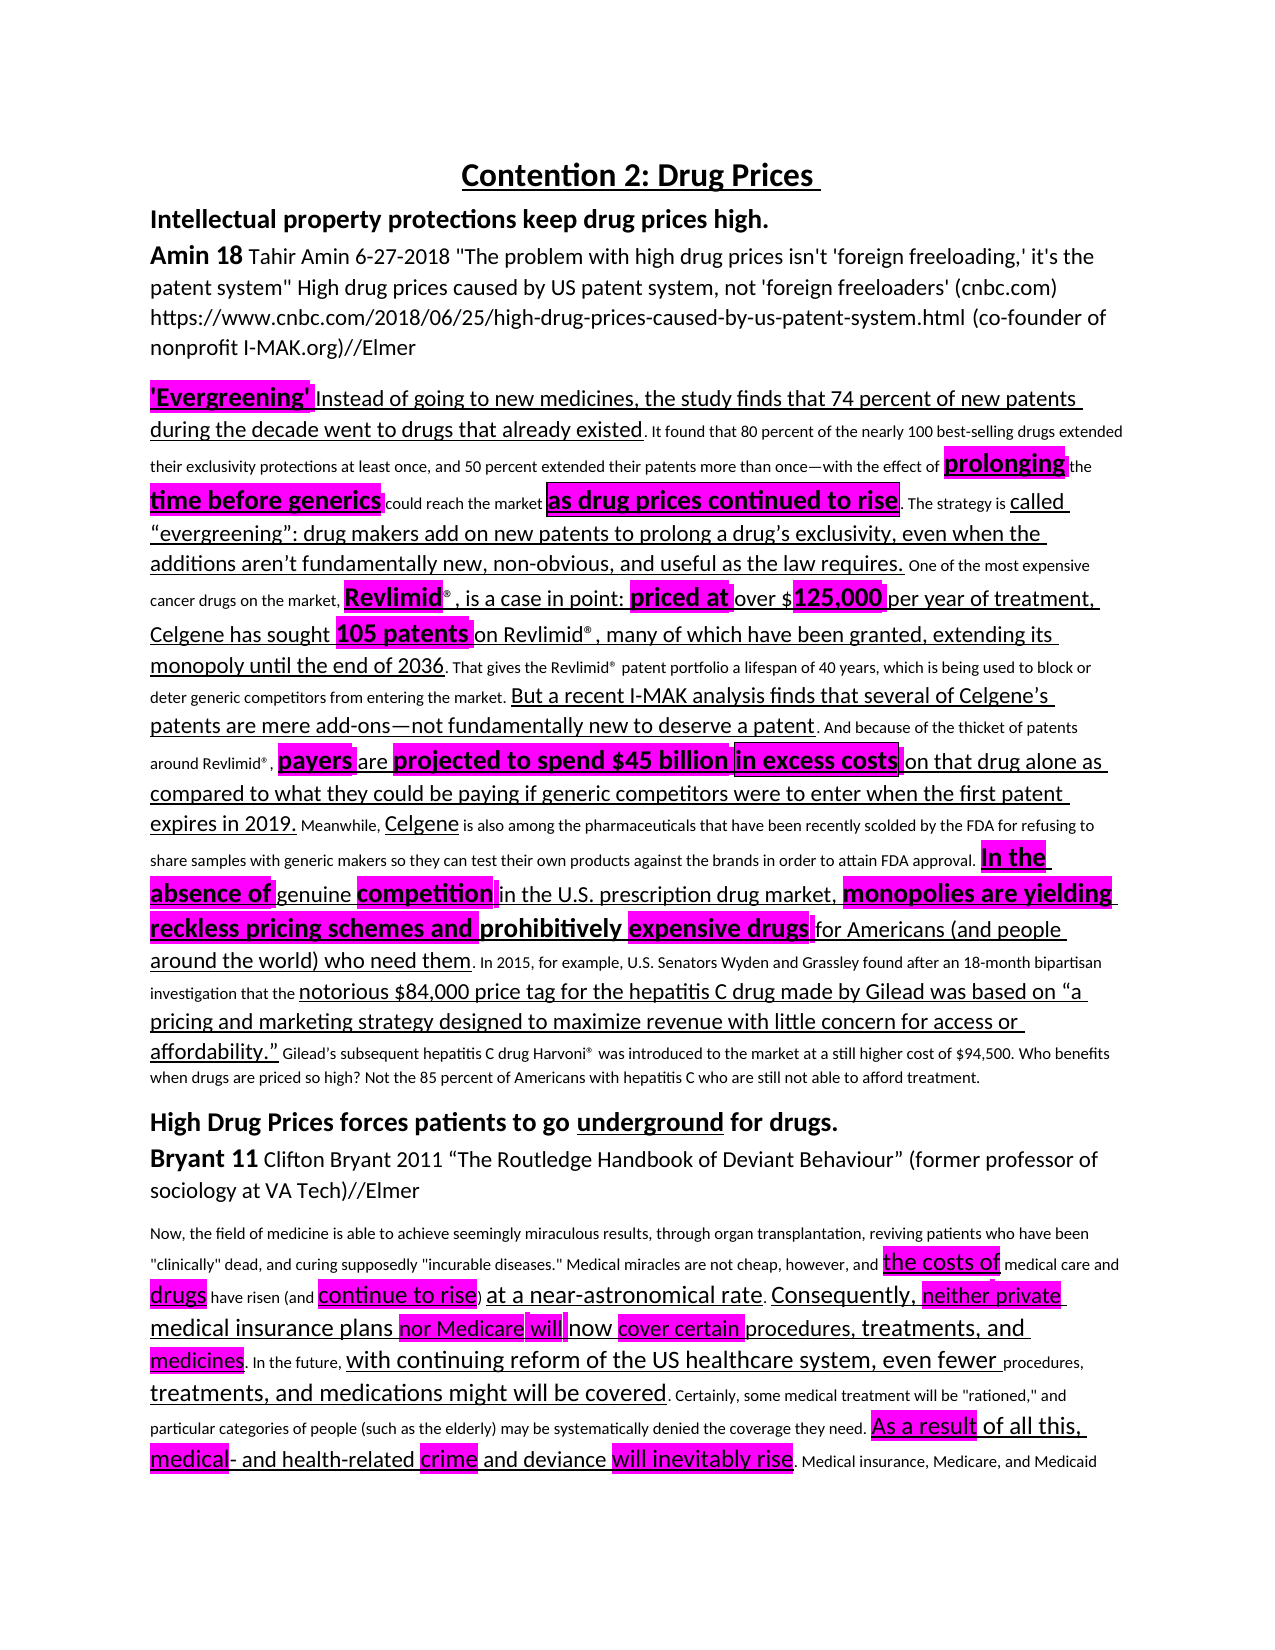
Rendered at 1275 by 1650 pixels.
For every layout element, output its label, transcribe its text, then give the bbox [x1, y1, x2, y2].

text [150, 1223, 1125, 1474]
subtitle Intellectual property protections keep drug prices high. [150, 202, 1125, 235]
text 'Evergreening' Instead of going to new medicines, the study finds that 74 percent of new patents during the decade went to drugs that already existed. It found that 80 percent of the nearly 100 best-selling drugs extended their exclusivity protections at least once, and 50 percent extended their patents more than once—with the effect of prolonging the time before generics could reach the market as drug prices continued to rise. The strategy is called “evergreening”: drug makers add on new patents to prolong a drug’s exclusivity, even when the additions aren’t fundamentally new, non-obvious, and useful as the law requires. One of the most expensive cancer drugs on the market, Revlimid®, is a case in point: priced at over $125,000 per year of treatment, Celgene has sought 105 patents on Revlimid®, many of which have been granted, extending its monopoly until the end of 2036. That gives the Revlimid® patent portfolio a lifespan of 40 years, which is being used to block or deter generic competitors from entering the market. But a recent I-MAK analysis finds that several of Celgene’s patents are mere add-ons—not fundamentally new to deserve a patent. And because of the thicket of patents around Revlimid®, payers are projected to spend $45 billion in excess costs on that drug alone as compared to what they could be paying if generic competitors were to enter when the first patent expires in 2019. Meanwhile, Celgene is also among the pharmaceuticals that have been recently scolded by the FDA for refusing to share samples with generic makers so they can test their own products against the brands in order to attain FDA approval. In the absence of genuine competition in the U.S. prescription drug market, monopolies are yielding reckless pricing schemes and prohibitively expensive drugs for Americans (and people around the world) who need them. In 2015, for example, U.S. Senators Wyden and Grassley found after an 18-month bipartisan investigation that the notorious $84,000 price tag for the hepatitis C drug made by Gilead was based on “a pricing and marketing strategy designed to maximize revenue with little concern for access or affordability.” Gilead’s subsequent hepatitis C drug Harvoni® was introduced to the market at a still higher cost of $94,500. Who benefits when drugs are priced so high? Not the 85 percent of Americans with hepatitis C who are still not able to afford treatment. [150, 380, 1125, 1087]
text Amin 18 Tahir Amin 6-27-2018 "The problem with high drug prices isn't 'foreign freeloading,' it's the patent system" High drug prices caused by US patent system, not 'foreign freeloaders' (cnbc.com) https://www.cnbc.com/2018/06/25/high-drug-prices-caused-by-us-patent-system.html (co-founder of nonprofit I-MAK.org)//Elmer [150, 238, 1125, 362]
subtitle High Drug Prices forces patients to go underground for drugs. [150, 1105, 1125, 1138]
text Bryant 11 Clifton Bryant 2011 “The Routledge Handbook of Deviant Behaviour” (former professor of sociology at VA Tech)//Elmer [150, 1141, 1125, 1204]
subtitle Contention 2: Drug Prices [150, 154, 1125, 195]
